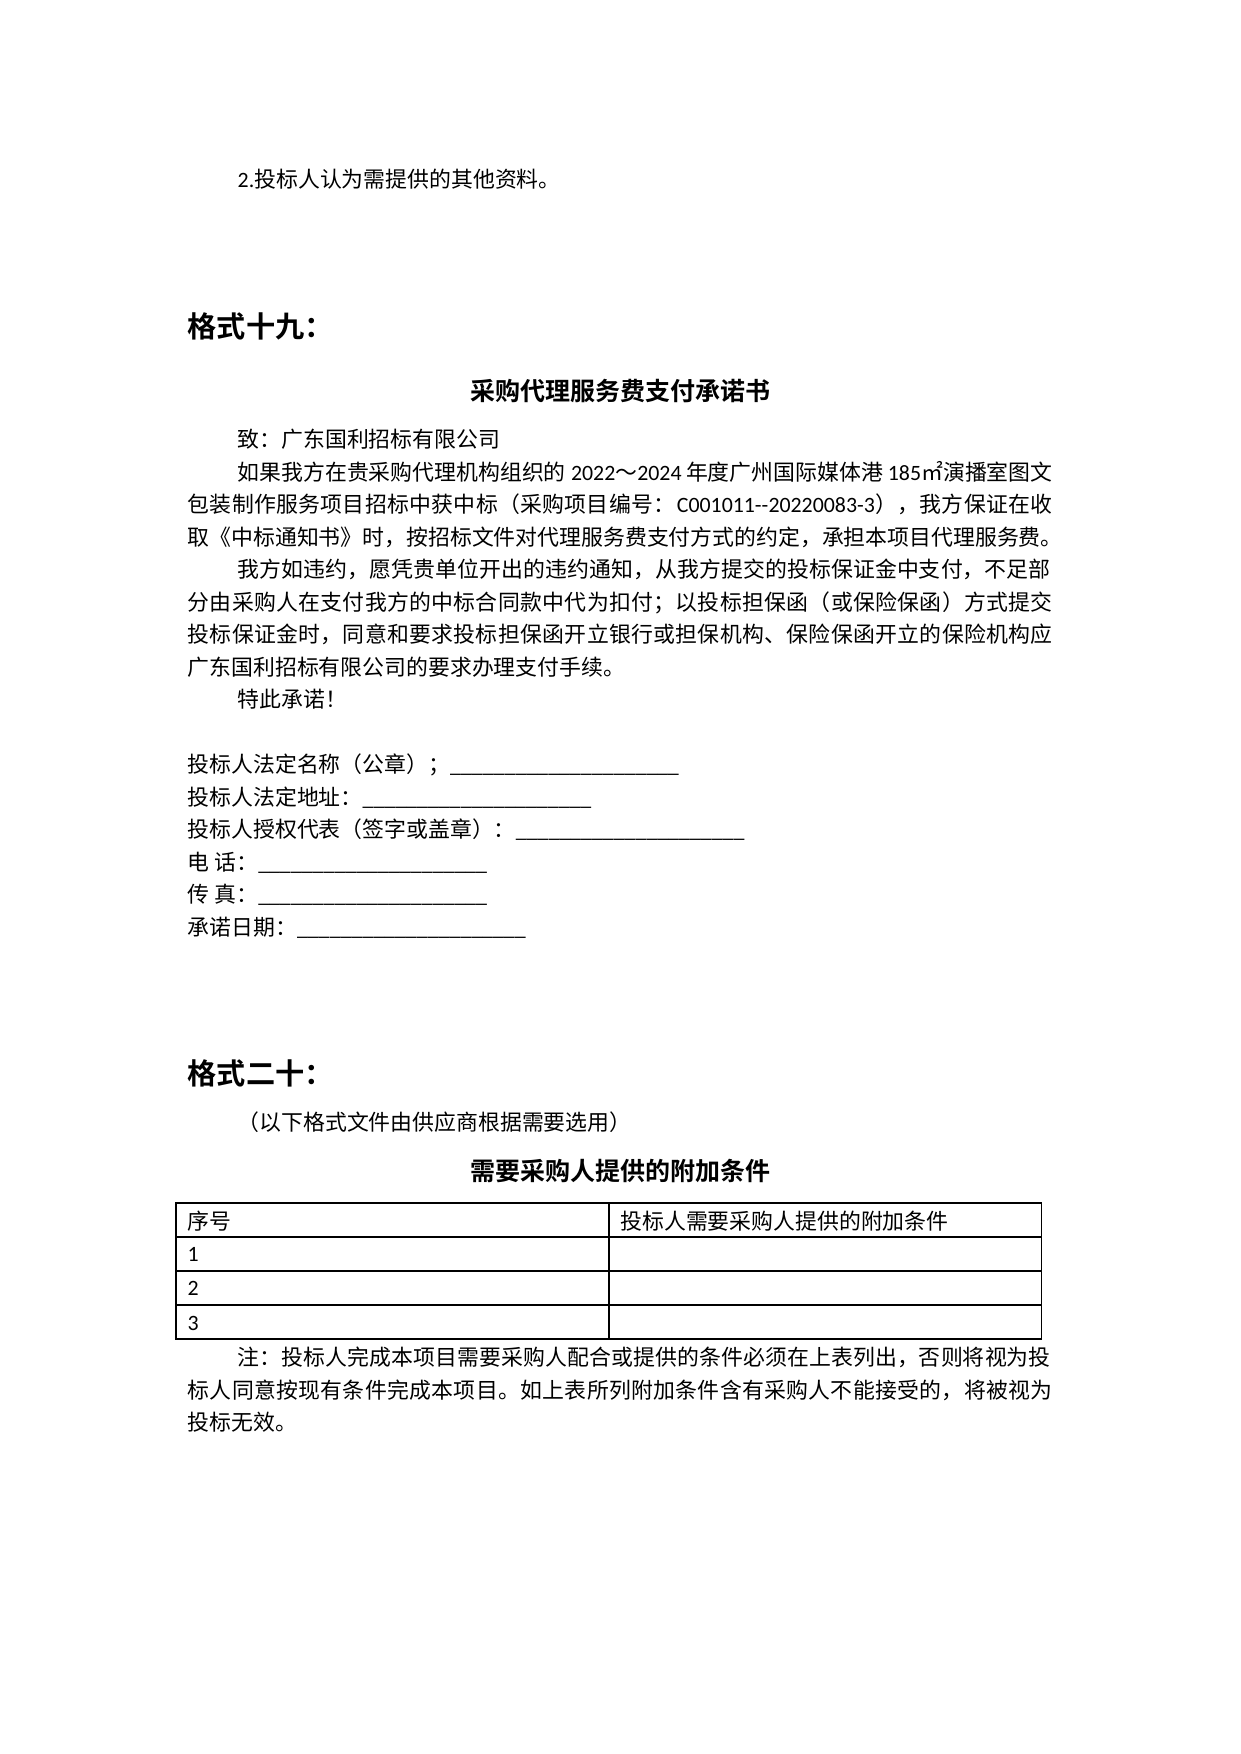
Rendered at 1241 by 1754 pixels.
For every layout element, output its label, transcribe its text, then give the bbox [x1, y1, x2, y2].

text 我方如违约，愿凭贵单位开出的违约通知，从我方提交的投标保证金中支付，不足部分由采购人在支付我方的中标合同款中代为扣付；以投标担保函（或保险保函）方式提交投标保证金时，同意和要求投标担保函开立银行或担保机构、保险保函开立的保险机构应广东国利招标有限公司的要求办理支付手续。 [187, 552, 1053, 682]
text 投标人法定地址：_____________________ [187, 779, 1053, 812]
text 致：广东国利招标有限公司 [187, 422, 1053, 454]
text 格式二十： [187, 1039, 1053, 1104]
text 投标人授权代表（签字或盖章）：_____________________ [187, 812, 1053, 844]
text 承诺日期：_____________________ [187, 909, 1053, 942]
text 投标人法定名称（公章）；_____________________ [187, 747, 1053, 779]
text 传 真：_____________________ [187, 877, 1053, 909]
table_header 投标人需要采购人提供的附加条件 [610, 1204, 1041, 1236]
table_cell 1 [177, 1238, 608, 1270]
text 格式十九： [187, 292, 1053, 357]
table_cell [610, 1306, 1041, 1338]
text 注：投标人完成本项目需要采购人配合或提供的条件必须在上表列出，否则将视为投标人同意按现有条件完成本项目。如上表所列附加条件含有采购人不能接受的，将被视为投标无效。 [187, 1340, 1053, 1437]
table_cell [610, 1272, 1041, 1304]
text 特此承诺！ [187, 682, 1053, 714]
table_header 序号 [177, 1204, 608, 1236]
text （以下格式文件由供应商根据需要选用） [187, 1104, 1053, 1137]
text 需要采购人提供的附加条件 [187, 1137, 1053, 1202]
table_cell 3 [177, 1306, 608, 1338]
text 电 话：_____________________ [187, 844, 1053, 877]
text 2.投标人认为需提供的其他资料。 [187, 162, 1053, 194]
table_cell [610, 1238, 1041, 1270]
text 如果我方在贵采购代理机构组织的2022～2024年度广州国际媒体港185㎡演播室图文包装制作服务项目招标中获中标（采购项目编号：C001011--20220083-3），我方保证在收取《中标通知书》时，按招标文件对代理服务费支付方式的约定，承担本项目代理服务费。 [187, 454, 1053, 552]
table_cell 2 [177, 1272, 608, 1304]
text 采购代理服务费支付承诺书 [187, 357, 1053, 422]
